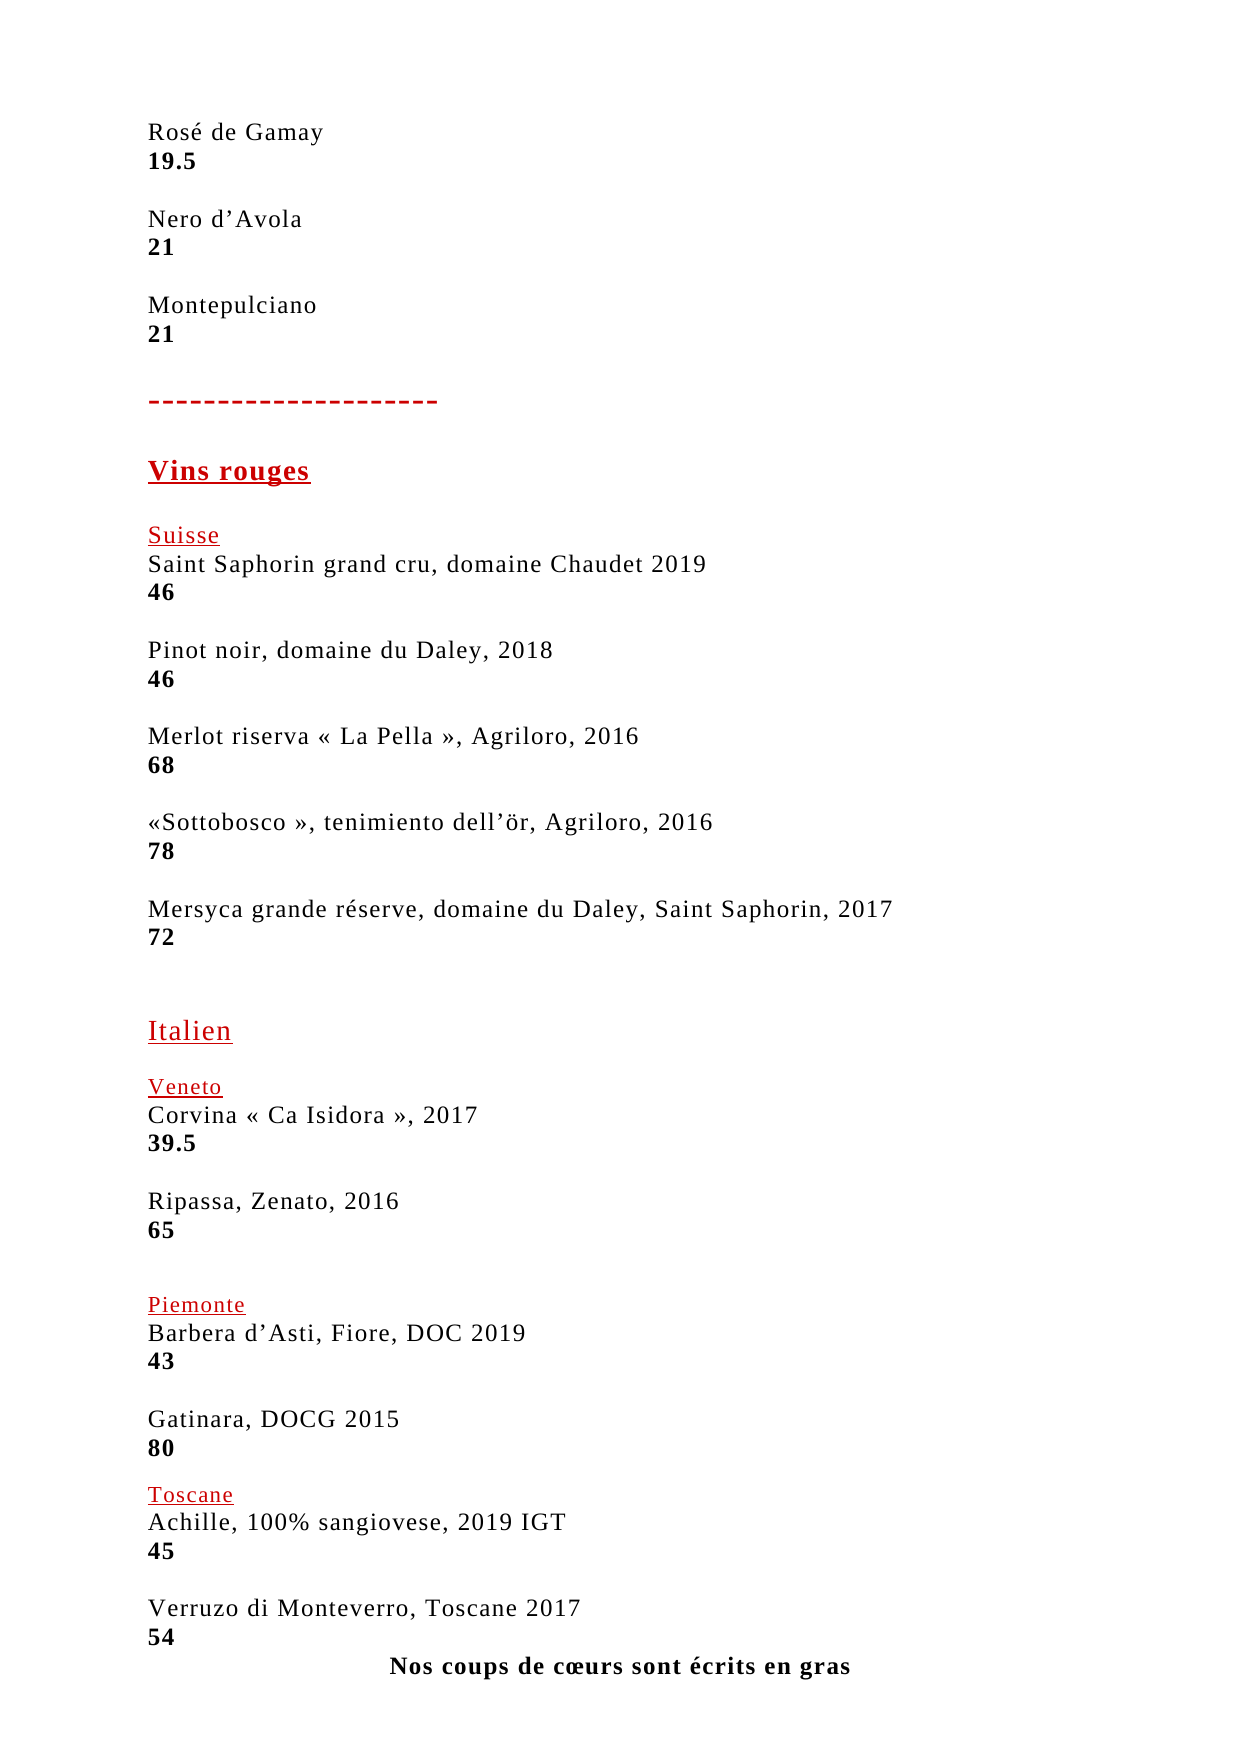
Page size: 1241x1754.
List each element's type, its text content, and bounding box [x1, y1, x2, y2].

text Corvina « Ca Isidora », 2017 [148, 1100, 1092, 1128]
text Merlot riserva « La Pella », Agriloro, 2016 [148, 721, 1092, 750]
text Pinot noir, domaine du Daley, 2018 [148, 635, 1092, 664]
text Piemonte [148, 1291, 1092, 1318]
text 21 [148, 232, 1092, 261]
text Toscane [148, 1481, 1092, 1507]
text 43 [148, 1346, 1092, 1375]
text 46 [148, 664, 1092, 692]
text Montepulciano [148, 290, 1092, 319]
text 46 [148, 577, 1092, 606]
text 39.5 [148, 1128, 1092, 1157]
text Gatinara, DOCG 2015 [148, 1404, 1092, 1433]
text Achille, 100% sangiovese, 2019 IGT [148, 1507, 1092, 1536]
text Ripassa, Zenato, 2016 [148, 1186, 1092, 1215]
text Mersyca grande réserve, domaine du Daley, Saint Saphorin, 2017 [148, 894, 1092, 922]
text 72 [148, 922, 1092, 951]
text Nero d’Avola [148, 204, 1092, 232]
text 21 [148, 319, 1092, 347]
text --------------------- [148, 376, 1092, 419]
text 65 [148, 1215, 1092, 1243]
text Vins rouges [148, 453, 1092, 486]
text 78 [148, 836, 1092, 865]
text 19.5 [148, 146, 1092, 175]
text Barbera d’Asti, Fiore, DOC 2019 [148, 1318, 1092, 1346]
text Verruzo di Monteverro, Toscane 2017 [148, 1593, 1092, 1622]
text «Sottobosco », tenimiento dell’ör, Agriloro, 2016 [148, 807, 1092, 836]
text 54 [148, 1622, 1092, 1651]
text 68 [148, 750, 1092, 779]
text Suisse [148, 520, 1092, 549]
text Italien [148, 1013, 1092, 1047]
text Saint Saphorin grand cru, domaine Chaudet 2019 [148, 549, 1092, 577]
text Rosé de Gamay [148, 117, 1092, 146]
text 45 [148, 1536, 1092, 1564]
text 80 [148, 1433, 1092, 1461]
text Veneto [148, 1073, 1092, 1100]
